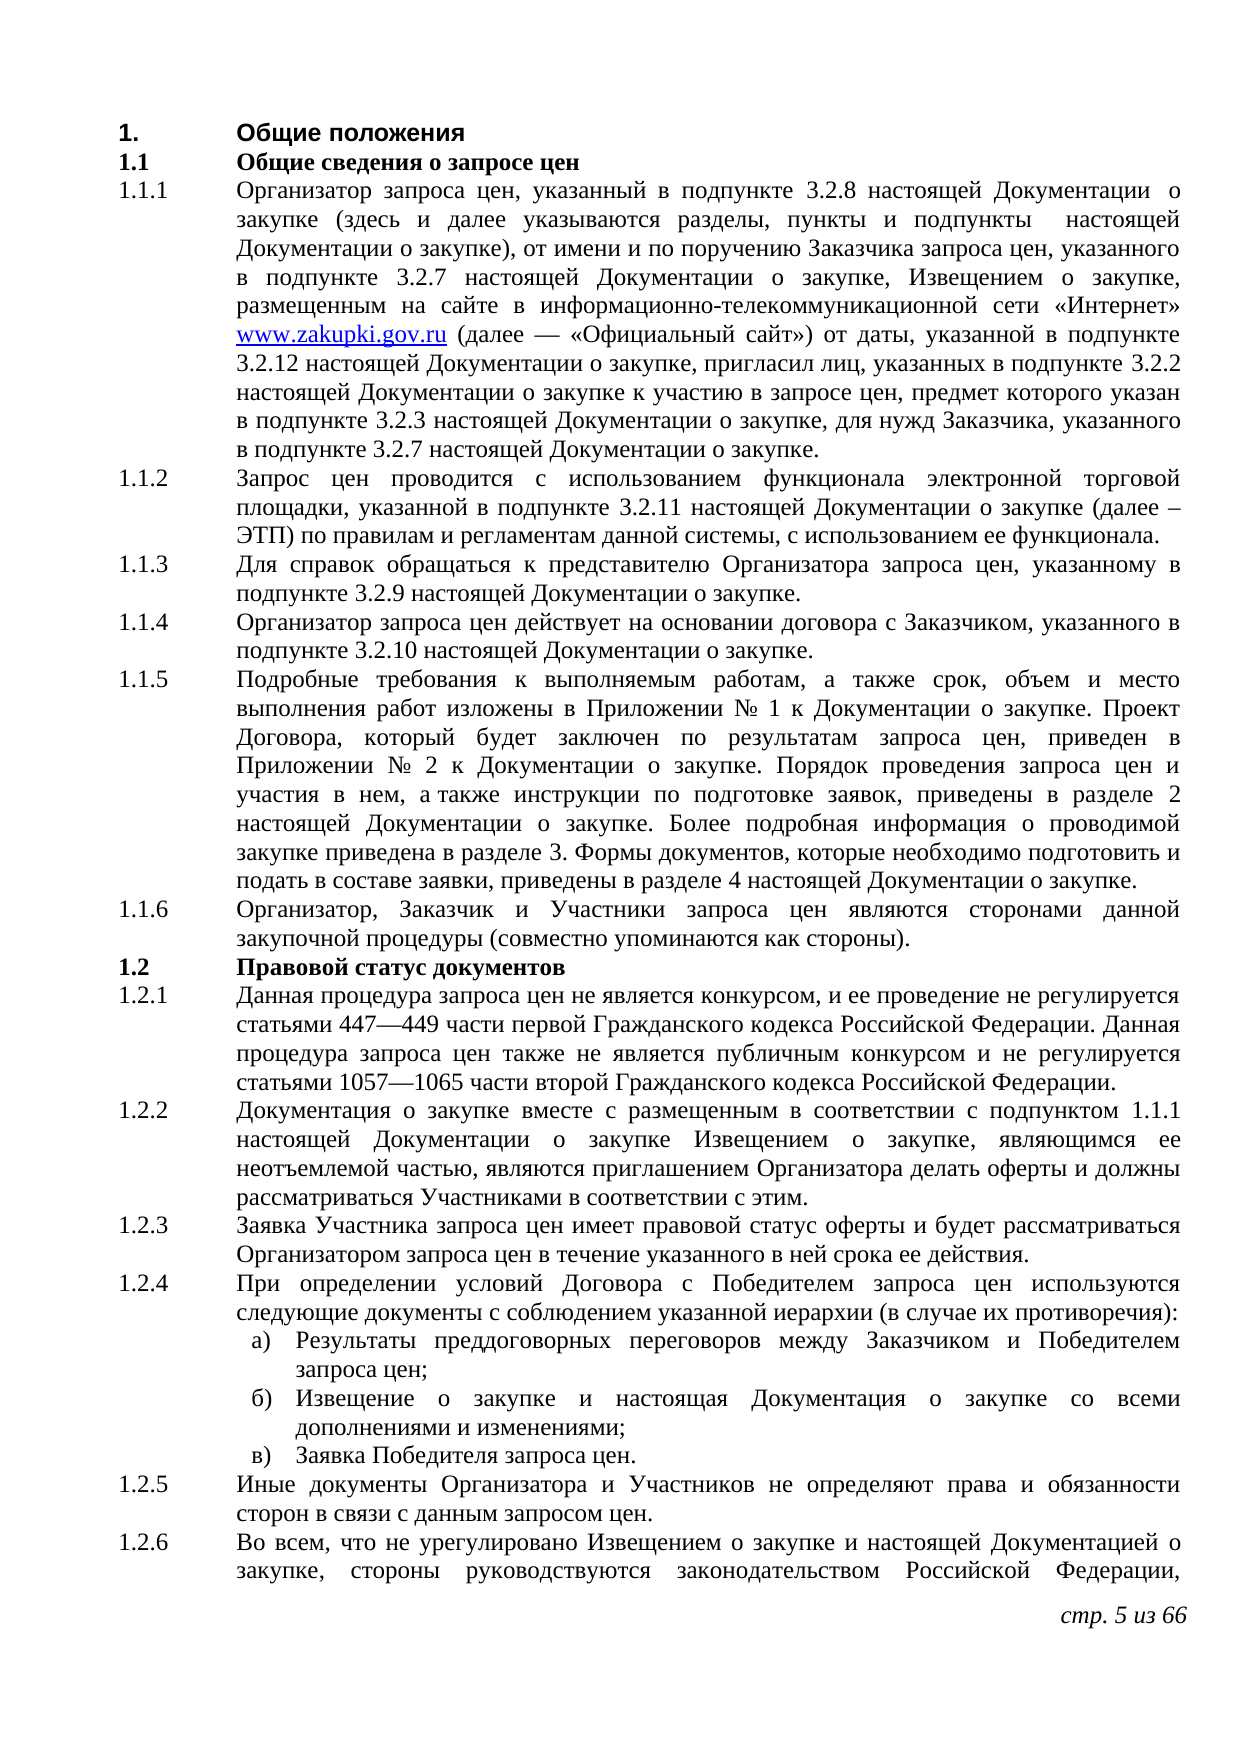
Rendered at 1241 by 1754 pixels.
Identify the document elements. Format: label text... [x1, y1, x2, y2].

text Для справок обращаться к представителю Организатора запроса цен, указанному в подпункте 3.2.9 настоящей Документации о закупке. [118, 549, 1181, 607]
list Данная процедура запроса цен не является конкурсом, и ее проведение не регулируется статьями 447—449 части первой Гражданского кодекса Российской Федерации. Данная процедура запроса цен также не является публичным конкурсом и не регулируется статьями 1057—1065 части второй Гражданского кодекса Российской Федерации. [118, 981, 1181, 1096]
list Заявка Победителя запроса цен. [251, 1441, 1181, 1469]
list Подробные требования к выполняемым работам, а также срок, объем и место выполнения работ изложены в Приложении № 1 к Документации о закупке. Проект Договора, который будет заключен по результатам запроса цен, приведен в Приложении № 2 к Документации о закупке. Порядок проведения запроса цен и участия в нем, а также инструкции по подготовке заявок, приведены в разделе 2 настоящей Документации о закупке. Более подробная информация о проводимой закупке приведена в разделе 3. Формы документов, которые необходимо подготовить и подать в составе заявки, приведены в разделе 4 настоящей Документации о закупке. [118, 664, 1181, 894]
text Организатор запроса цен, указанный в подпункте 3.2.8 настоящей Документации о закупке (здесь и далее указываются разделы, пункты и подпункты настоящей Документации о закупке), от имени и по поручению Заказчика запроса цен, указанного в подпункте 3.2.7 настоящей Документации о закупке, Извещением о закупке, размещенным на сайте в информационно-телекоммуникационной сети «Интернет» www.zakupki.gov.ru (далее — «Официальный сайт») от даты, указанной в подпункте 3.2.12 настоящей Документации о закупке, пригласил лиц, указанных в подпункте 3.2.2 настоящей Документации о закупке к участию в запросе цен, предмет которого указан в подпункте 3.2.3 настоящей Документации о закупке, для нужд Заказчика, указанного в подпункте 3.2.7 настоящей Документации о закупке. [118, 176, 1181, 463]
list Документация о закупке вместе с размещенным в соответствии с подпунктом 1.1.1 настоящей Документации о закупке Извещением о закупке, являющимся ее неотъемлемой частью, являются приглашением Организатора делать оферты и должны рассматриваться Участниками в соответствии с этим. [118, 1096, 1181, 1211]
text Организатор запроса цен действует на основании договора с Заказчиком, указанного в подпункте 3.2.10 настоящей Документации о закупке. [118, 607, 1181, 664]
list При определении условий Договора с Победителем запроса цен используются следующие документы с соблюдением указанной иерархии (в случае их противоречия): [118, 1268, 1181, 1326]
text Запрос цен проводится с использованием функционала электронной торговой площадки, указанной в подпункте 3.2.11 настоящей Документации о закупке (далее – ЭТП) по правилам и регламентам данной системы, с использованием ее функционала. [118, 463, 1181, 549]
list Извещение о закупке и настоящая Документация о закупке со всеми дополнениями и изменениями; [251, 1383, 1181, 1441]
list Заявка Участника запроса цен имеет правовой статус оферты и будет рассматриваться Организатором запроса цен в течение указанного в ней срока ее действия. [118, 1211, 1181, 1268]
subtitle Общие положения [118, 118, 1181, 147]
list Иные документы Организатора и Участников не определяют права и обязанности сторон в связи с данным запросом цен. [118, 1469, 1181, 1527]
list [118, 1527, 1181, 1584]
subtitle Общие сведения о запросе цен [118, 147, 1181, 176]
list Результаты преддоговорных переговоров между Заказчиком и Победителем запроса цен; [251, 1326, 1181, 1383]
subtitle Правовой статус документов [118, 952, 1181, 981]
list Организатор, Заказчик и Участники запроса цен являются сторонами данной закупочной процедуры (совместно упоминаются как стороны). [118, 894, 1181, 952]
